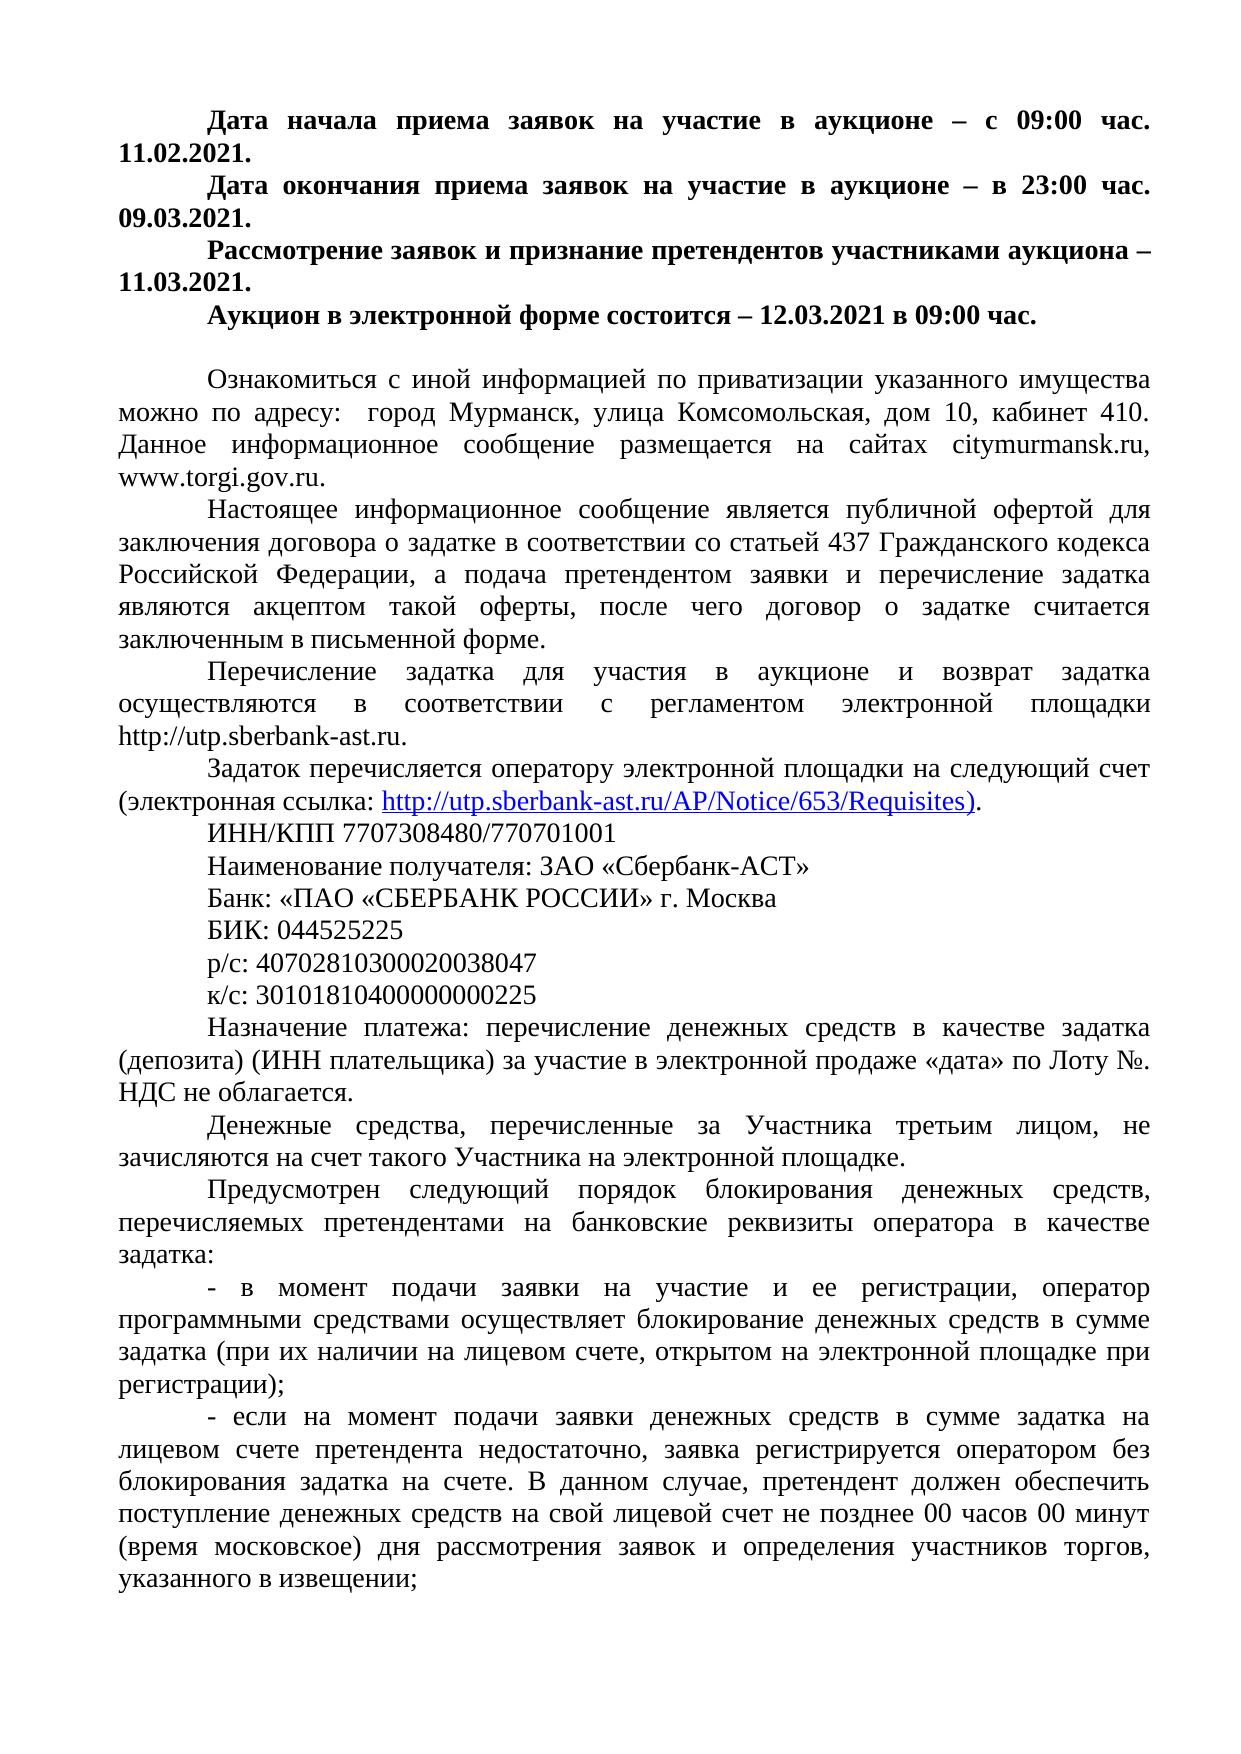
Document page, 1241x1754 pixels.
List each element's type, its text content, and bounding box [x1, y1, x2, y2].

text Дата начала приема заявок на участие в аукционе – с 09:00 час. 11.02.2021. [118, 103, 1152, 168]
text ИНН/КПП 7707308480/770701001 [118, 816, 1152, 848]
text Дата окончания приема заявок на участие в аукционе – в 23:00 час. 09.03.2021. [118, 168, 1152, 233]
text Назначение платежа: перечисление денежных средств в качестве задатка (депозита) (ИНН плательщика) за участие в электронной продаже «дата» по Лоту №. НДС не облагается. [118, 1011, 1152, 1108]
text Наименование получателя: ЗАО «Сбербанк-АСТ» [118, 848, 1152, 881]
text Рассмотрение заявок и признание претендентов участниками аукциона – 11.03.2021. [118, 233, 1152, 298]
text р/с: 40702810300020038047 [118, 946, 1152, 978]
text Перечисление задатка для участия в аукционе и возврат задатка осуществляются в соответствии с регламентом электронной площадки http://utp.sberbank-ast.ru. [118, 654, 1152, 751]
text Задаток перечисляется оператору электронной площадки на следующий счет (электронная ссылка: http://utp.sberbank-ast.ru/AP/Notice/653/Requisites). [118, 751, 1152, 816]
text Банк: «ПАО «СБЕРБАНК РОССИИ» г. Москва [118, 881, 1152, 913]
text - в момент подачи заявки на участие и ее регистрации, оператор программными средствами осуществляет блокирование денежных средств в сумме задатка (при их наличии на лицевом счете, открытом на электронной площадке при регистрации); [118, 1270, 1152, 1399]
text БИК: 044525225 [118, 913, 1152, 946]
text Ознакомиться с иной информацией по приватизации указанного имущества можно по адресу: город Мурманск, улица Комсомольская, дом 10, кабинет 410. Данное информационное сообщение размещается на сайтах citymurmansk.ru, www.torgi.gov.ru. [118, 363, 1152, 492]
text - если на момент подачи заявки денежных средств в сумме задатка на лицевом счете претендента недостаточно, заявка регистрируется оператором без блокирования задатка на счете. В данном случае, претендент должен обеспечить поступление денежных средств на свой лицевой счет не позднее 00 часов 00 минут (время московское) дня рассмотрения заявок и определения участников торгов, указанного в извещении; [118, 1399, 1152, 1594]
text к/с: 30101810400000000225 [118, 978, 1152, 1011]
text Аукцион в электронной форме состоится – 12.03.2021 в 09:00 час. [118, 298, 1152, 330]
text Настоящее информационное сообщение является публичной офертой для заключения договора о задатке в соответствии со статьей 437 Гражданского кодекса Российской Федерации, а подача претендентом заявки и перечисление задатка являются акцептом такой оферты, после чего договор о задатке считается заключенным в письменной форме. [118, 492, 1152, 654]
text Предусмотрен следующий порядок блокирования денежных средств, перечисляемых претендентами на банковские реквизиты оператора в качестве задатка: [118, 1172, 1152, 1270]
text Денежные средства, перечисленные за Участника третьим лицом, не зачисляются на счет такого Участника на электронной площадке. [118, 1108, 1152, 1172]
